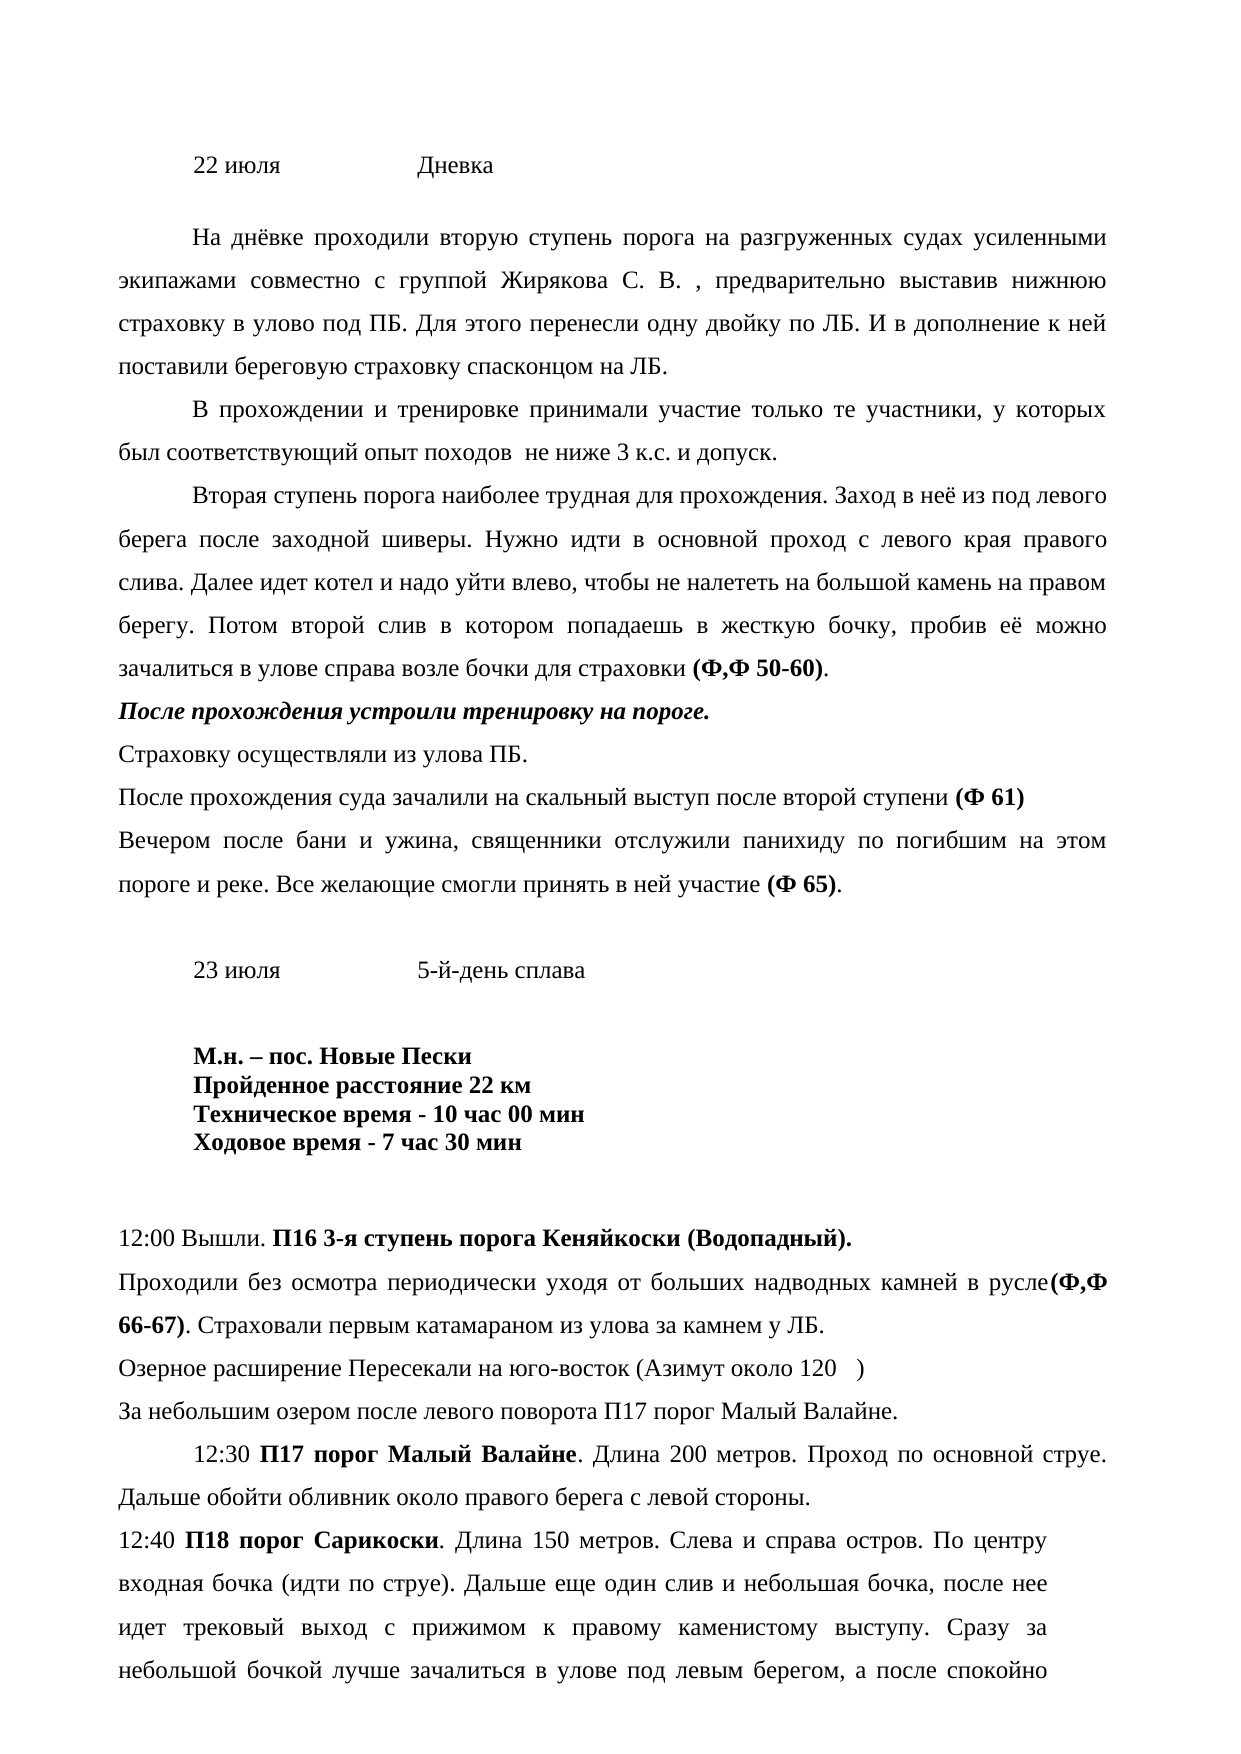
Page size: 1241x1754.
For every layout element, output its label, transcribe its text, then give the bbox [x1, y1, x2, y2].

text Техническое время - 10 час 00 мин [118, 1099, 1107, 1127]
text За небольшим озером после левого поворота П17 порог Малый Валайне. [118, 1396, 1107, 1425]
text М.н. – пос. Новые Пески [193, 1041, 1107, 1070]
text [118, 1525, 1048, 1683]
text После прохождения суда зачалили на скальный выступ после второй ступени (Ф 61) [118, 782, 1107, 811]
text Озерное расширение Пересекали на юго-восток (Азимут около 120) [118, 1353, 1107, 1382]
text На днёвке проходили вторую ступень порога на разгруженных судах усиленными экипажами совместно с группой Жирякова С. В. , предварительно выставив нижнюю страховку в улово под ПБ. Для этого перенесли одну двойку по ЛБ. И в дополнение к ней поставили береговую страховку спасконцом на ЛБ. [118, 222, 1107, 380]
text Ходовое время - 7 час 30 мин [118, 1127, 1107, 1156]
text Вторая ступень порога наиболее трудная для прохождения. Заход в неё из под левого берега после заходной шиверы. Нужно идти в основной проход с левого края правого слива. Далее идет котел и надо уйти влево, чтобы не налететь на большой камень на правом берегу. Потом второй слив в котором попадаешь в жесткую бочку, пробив её можно зачалиться в улове справа возле бочки для страховки (Ф,Ф 50-60). [118, 481, 1107, 682]
text 12:00 Вышли. П16 3-я ступень порога Кеняйкоски (Водопадный). [118, 1223, 1107, 1252]
text Пройденное расстояние 22 км [118, 1070, 1107, 1099]
text После прохождения устроили тренировку на пороге. [118, 696, 1107, 725]
text 12:30 П17 порог Малый Валайне. Длина 200 метров. Проход по основной струе. Дальше обойти обливник около правого берега с левой стороны. [118, 1439, 1107, 1511]
text 23 июля 5-й-день сплава [118, 955, 1048, 984]
text В прохождении и тренировке принимали участие только те участники, у которых был соответствующий опыт походов не ниже 3 к.с. и допуск. [118, 394, 1107, 466]
text Проходили без осмотра периодически уходя от больших надводных камней в русле(Ф,Ф 66-67). Страховали первым катамараном из улова за камнем у ЛБ. [118, 1267, 1107, 1338]
text Вечером после бани и ужина, священники отслужили панихиду по погибшим на этом пороге и реке. Все желающие смогли принять в ней участие (Ф 65). [118, 826, 1107, 897]
text 22 июля Дневка [118, 150, 1048, 179]
text Страховку осуществляли из улова ПБ. [118, 739, 1107, 768]
